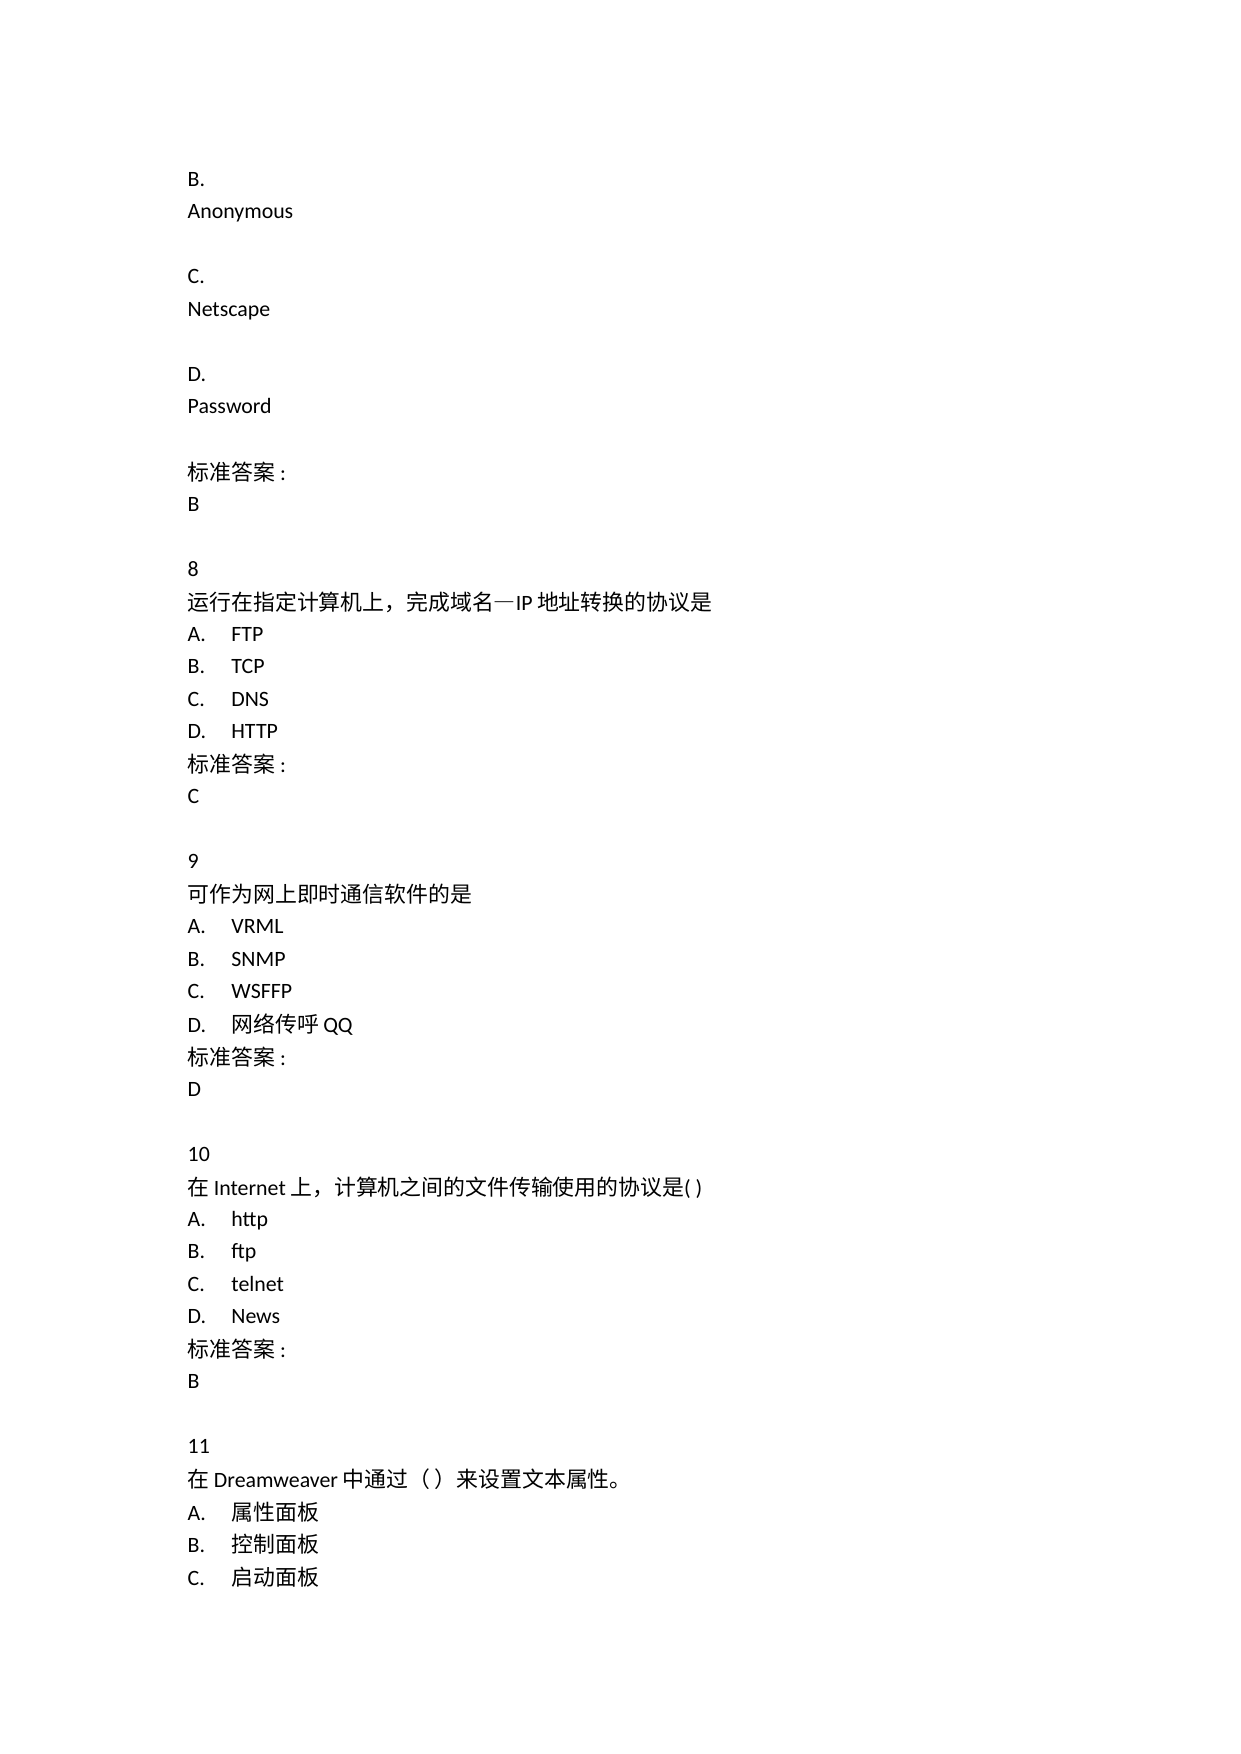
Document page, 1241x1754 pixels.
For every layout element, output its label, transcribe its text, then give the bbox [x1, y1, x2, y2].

text D [187, 1072, 1053, 1104]
text B. SNMP [187, 942, 1053, 974]
text C. [187, 259, 1053, 292]
text B. TCP [187, 649, 1053, 682]
text Password [187, 389, 1053, 422]
text D. [187, 357, 1053, 389]
text D. HTTP [187, 714, 1053, 747]
text A. VRML [187, 909, 1053, 942]
text 可作为网上即时通信软件的是 [187, 877, 1053, 909]
text 标准答案 : [187, 1332, 1053, 1364]
text B [187, 487, 1053, 519]
text 9 [187, 844, 1053, 877]
text 标准答案 : [187, 1039, 1053, 1072]
text C. telnet [187, 1267, 1053, 1299]
text C. DNS [187, 682, 1053, 714]
text B. ftp [187, 1234, 1053, 1267]
text A. FTP [187, 617, 1053, 649]
text C [187, 779, 1053, 812]
text 8 [187, 552, 1053, 584]
text 标准答案 : [187, 747, 1053, 779]
text D. 网络传呼QQ [187, 1007, 1053, 1039]
text B. [187, 162, 1053, 194]
text A. 属性面板 [187, 1494, 1053, 1527]
text B [187, 1364, 1053, 1397]
text Netscape [187, 292, 1053, 324]
text Anonymous [187, 194, 1053, 227]
text D. News [187, 1299, 1053, 1332]
text C. 启动面板 [187, 1559, 1053, 1592]
text C. WSFFP [187, 974, 1053, 1007]
text 10 [187, 1137, 1053, 1169]
text 11 [187, 1429, 1053, 1462]
text 在Internet上，计算机之间的文件传输使用的协议是( ) [187, 1169, 1053, 1202]
text 运行在指定计算机上，完成域名—IP地址转换的协议是 [187, 584, 1053, 617]
text 在Dreamweaver中通过（ ）来设置文本属性。 [187, 1462, 1053, 1494]
text 标准答案 : [187, 454, 1053, 487]
text A. http [187, 1202, 1053, 1234]
text B. 控制面板 [187, 1527, 1053, 1559]
